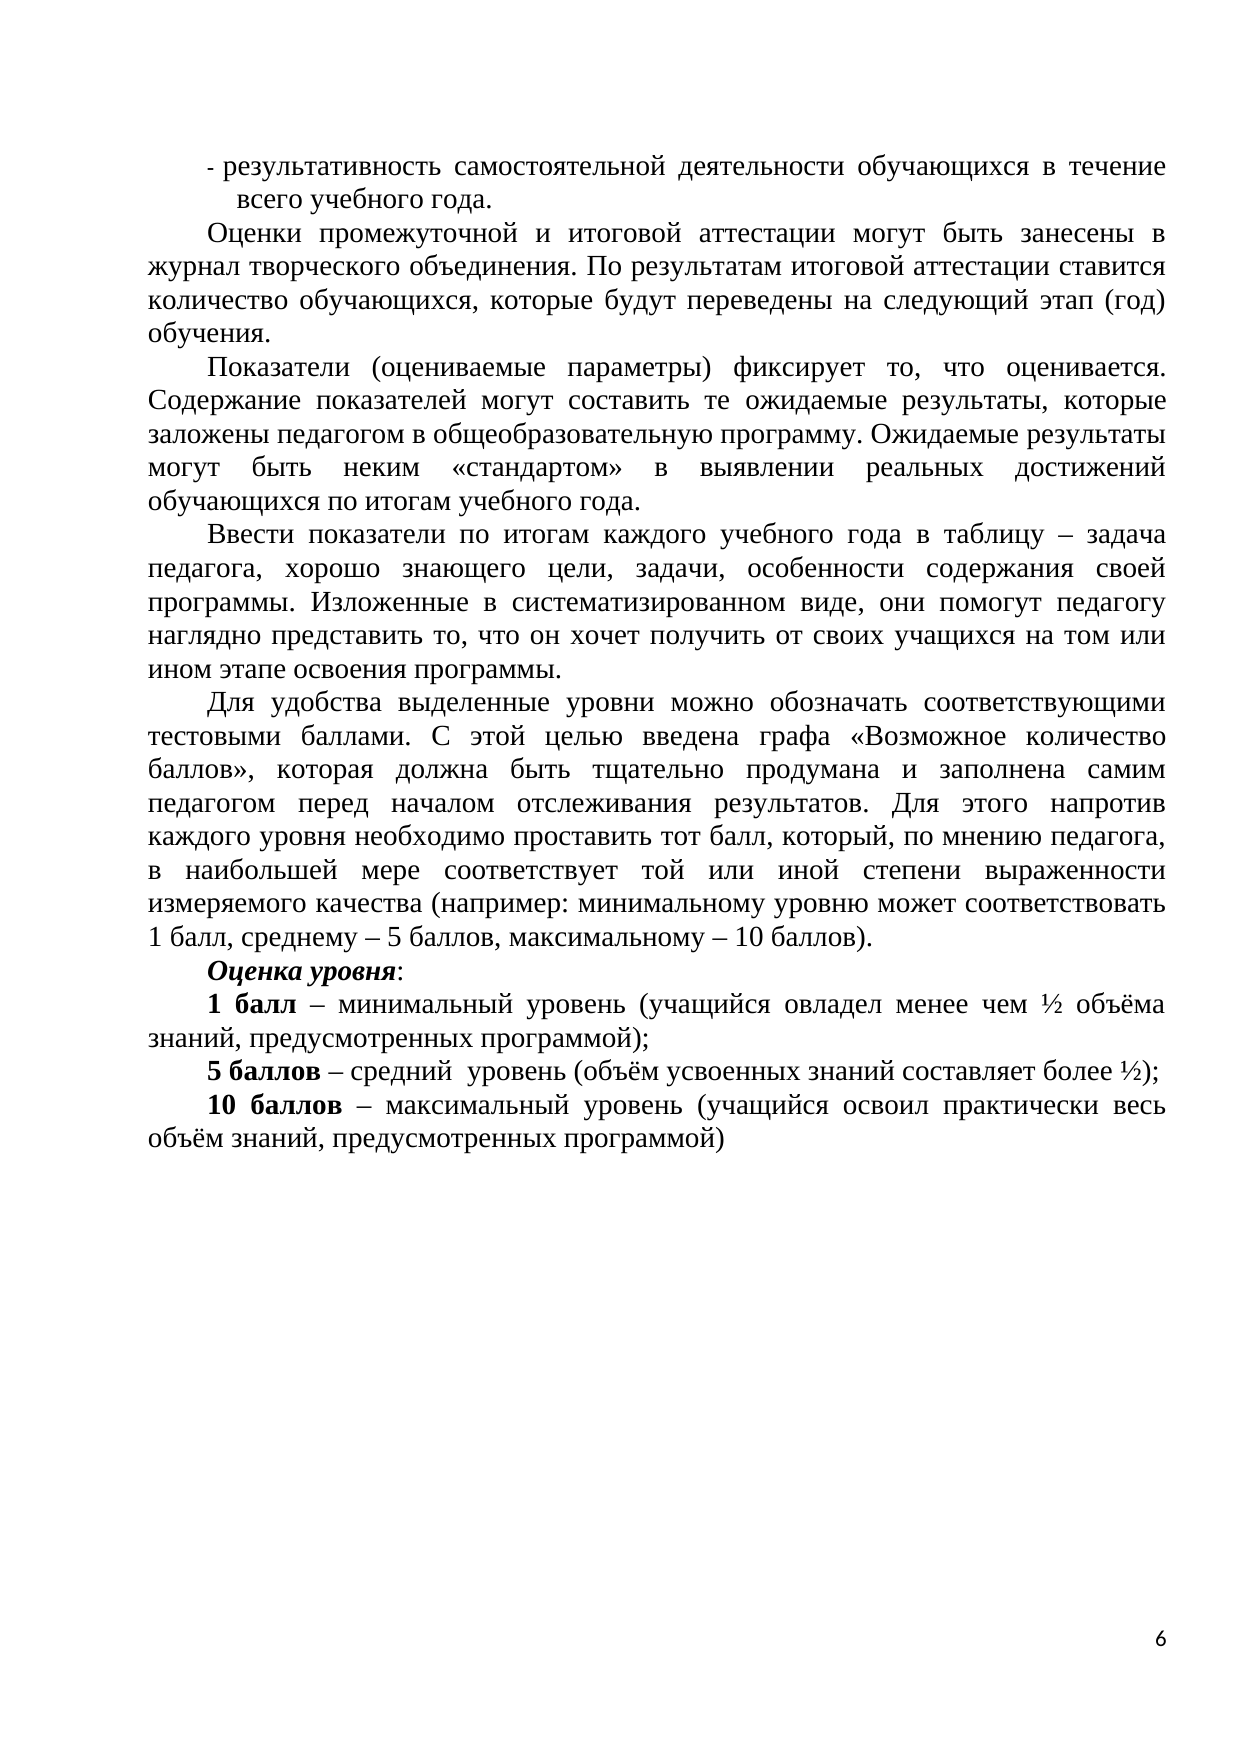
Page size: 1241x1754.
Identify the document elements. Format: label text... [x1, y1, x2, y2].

text 5 баллов – средний уровень (объём усвоенных знаний составляет более ½); [148, 1053, 1167, 1087]
text Показатели (оцениваемые параметры) фиксирует то, что оценивается. Содержание показателей могут составить те ожидаемые результаты, которые заложены педагогом в общеобразовательную программу. Ожидаемые результаты могут быть неким «стандартом» в выявлении реальных достижений обучающихся по итогам учебного года. [148, 349, 1167, 517]
text Ввести показатели по итогам каждого учебного года в таблицу – задача педагога, хорошо знающего цели, задачи, особенности содержания своей программы. Изложенные в систематизированном виде, они помогут педагогу наглядно представить то, что он хочет получить от своих учащихся на том или ином этапе освоения программы. [148, 517, 1167, 684]
list результативность самостоятельной деятельности обучающихся в течение всего учебного года. [207, 148, 1167, 215]
text 10 баллов – максимальный уровень (учащийся освоил практически весь объём знаний, предусмотренных программой) [148, 1087, 1167, 1154]
text Оценки промежуточной и итоговой аттестации могут быть занесены в журнал творческого объединения. По результатам итоговой аттестации ставится количество обучающихся, которые будут переведены на следующий этап (год) обучения. [148, 215, 1167, 349]
text Для удобства выделенные уровни можно обозначать соответствующими тестовыми баллами. С этой целью введена графа «Возможное количество баллов», которая должна быть тщательно продумана и заполнена самим педагогом перед началом отслеживания результатов. Для этого напротив каждого уровня необходимо проставить тот балл, который, по мнению педагога, в наибольшей мере соответствует той или иной степени выраженности измеряемого качества (например: минимальному уровню может соответствовать 1 балл, среднему – 5 баллов, максимальному – 10 баллов). [148, 684, 1167, 953]
text 1 балл – минимальный уровень (учащийся овладел менее чем ½ объёма знаний, предусмотренных программой); [148, 986, 1167, 1053]
text Оценка уровня: [148, 953, 1167, 986]
